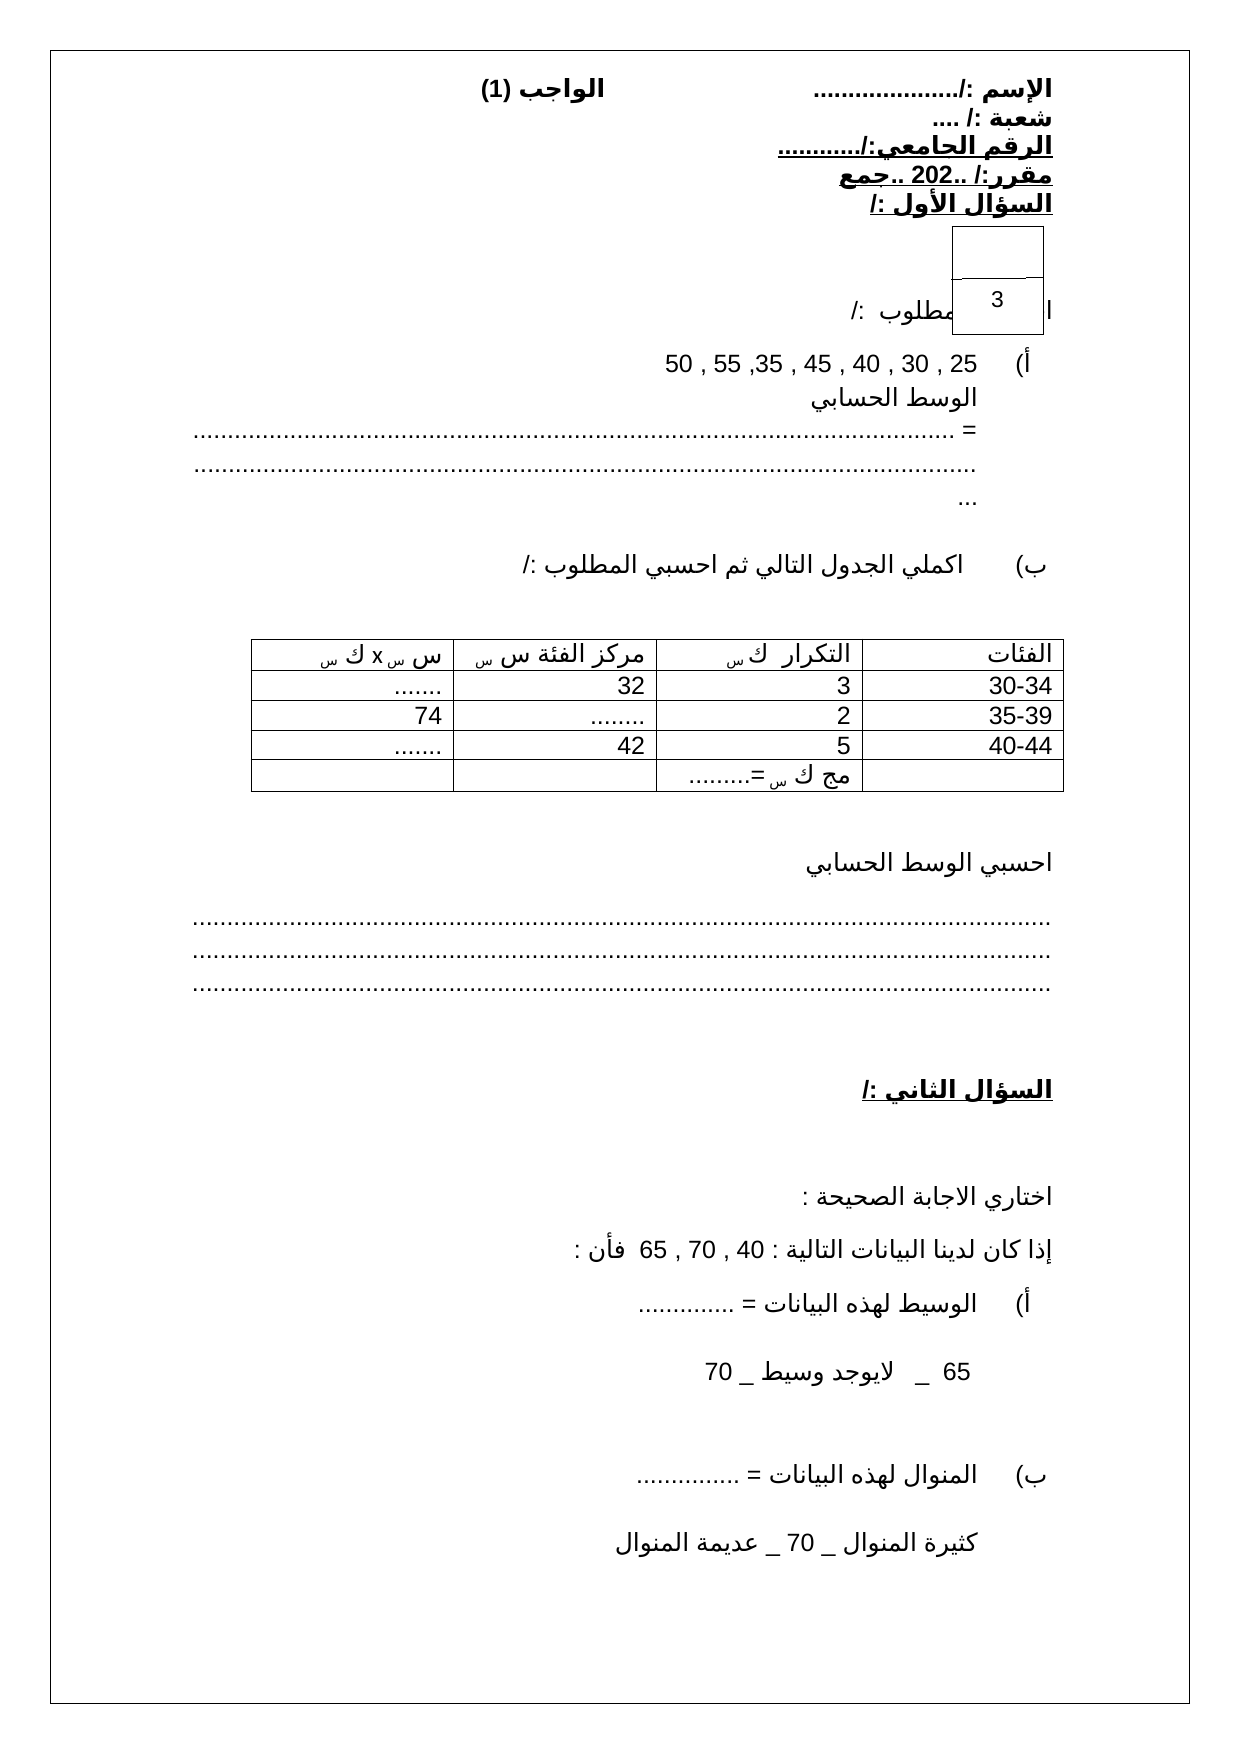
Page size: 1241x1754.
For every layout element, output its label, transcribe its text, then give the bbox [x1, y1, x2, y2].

text احسبي المطلوب :/ [187, 296, 952, 324]
text السؤال الثاني :/ [187, 1074, 1053, 1103]
text .................................................................................................................................................................................................................................................................................................................................................................................... [187, 902, 1053, 996]
list اكملي الجدول التالي ثم احسبي المطلوب :/ [187, 549, 1015, 578]
table_cell [252, 760, 453, 791]
table_cell ....... [252, 671, 453, 700]
list كثيرة المنوال _ 70 _ عديمة المنوال [187, 1528, 978, 1557]
list المنوال لهذه البيانات = ............... [187, 1460, 1015, 1489]
list الوسيط لهذه البيانات = .............. [187, 1289, 1015, 1318]
table_cell 74 [252, 701, 453, 729]
text اختاري الاجابة الصحيحة : [187, 1181, 1053, 1210]
table_cell 5 [657, 731, 862, 759]
list 65 _ لايوجد وسيط _ 70 [187, 1357, 978, 1386]
table_header الفئات [863, 640, 1063, 670]
table_cell مج ك س =......... [657, 760, 862, 791]
table_cell 32 [454, 671, 656, 700]
table_cell [863, 760, 1063, 791]
table_cell 30-34 [863, 671, 1063, 700]
table_cell 3 [657, 671, 862, 700]
list 25 , 30 , 40 , 45 , 35, 55 , 50 [187, 349, 1015, 378]
table_cell 42 [454, 731, 656, 759]
table_cell 40-44 [863, 731, 1063, 759]
text احسبي الوسط الحسابي [187, 848, 1053, 877]
table_header التكرار ك س [657, 640, 862, 670]
table_cell 35-39 [863, 701, 1063, 729]
text السؤال الأول :/ [187, 189, 1053, 217]
table_header س س x ك س [252, 640, 453, 670]
table_cell [454, 760, 656, 791]
list الوسط الحسابي = .................................................................................................................................................................................................................................. [187, 382, 978, 510]
table_cell ........ [454, 701, 656, 729]
table_cell ....... [252, 731, 453, 759]
text إذا كان لدينا البيانات التالية : 40 , 70 , 65 فأن : [187, 1235, 1053, 1264]
table_header مركز الفئة س س [454, 640, 656, 670]
table_cell 2 [657, 701, 862, 729]
